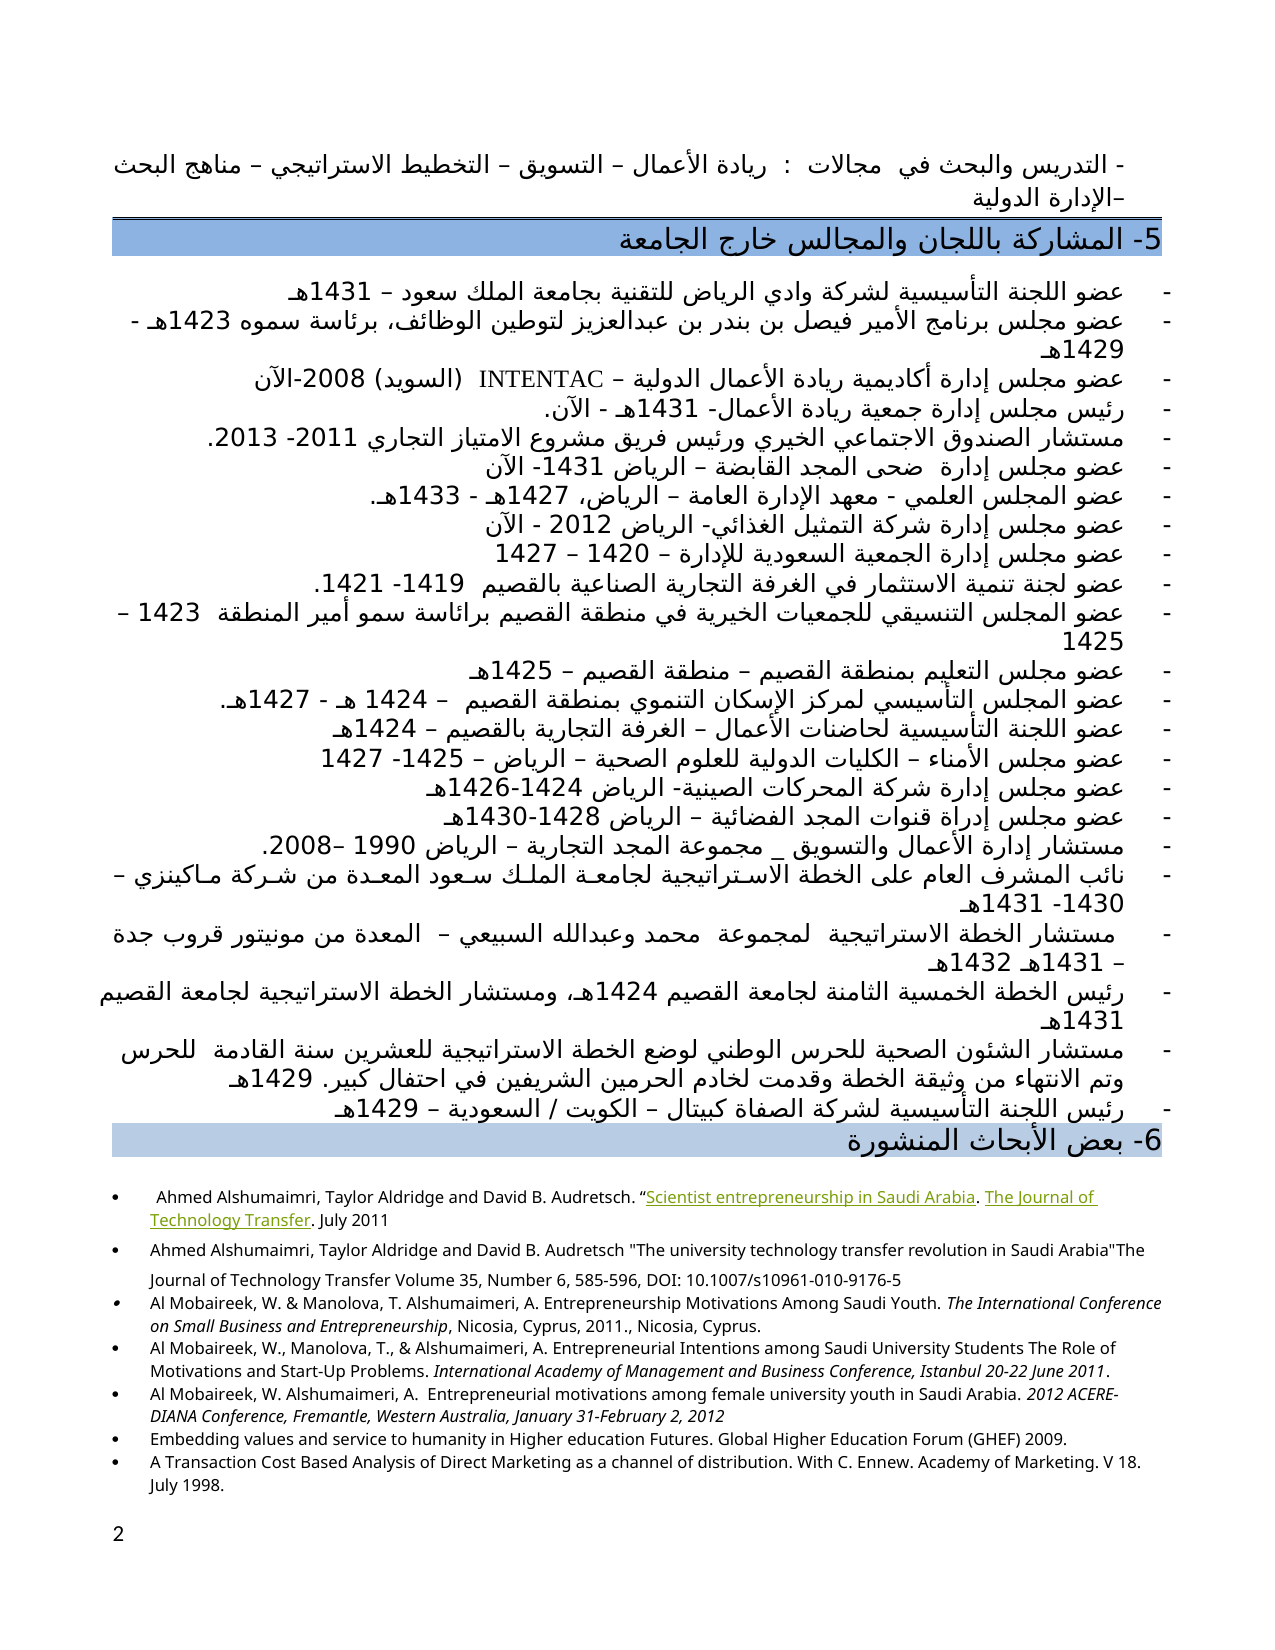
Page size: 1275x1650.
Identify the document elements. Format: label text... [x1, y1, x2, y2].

list عضو مجلس إدارة الجمعية السعودية للإدارة – 1420 – 1427 [47, 540, 1162, 569]
list رئيس مجلس إدارة جمعية ريادة الأعمال- 1431هـ - الآن. [47, 394, 1162, 423]
list عضو مجلس إدارة شركة المحركات الصينية- الرياض 1424-1426هـ [47, 773, 1162, 802]
list عضو لجنة تنمية الاستثمار في الغرفة التجارية الصناعية بالقصيم 1419- 1421. [47, 569, 1162, 598]
text 5- المشاركة باللجان والمجالس خارج الجامعة [112, 220, 1162, 256]
list عضو اللجنة التأسيسية لحاضنات الأعمال – الغرفة التجارية بالقصيم – 1424هـ [47, 715, 1162, 744]
list عضو المجلس التنسيقي للجمعيات الخيرية في منطقة القصيم برائاسة سمو أمير المنطقة 1423 – 1425 [47, 598, 1162, 656]
list عضو المجلس التأسيسي لمركز الإسكان التنموي بمنطقة القصيم – 1424 هـ - 1427هـ. [47, 686, 1162, 715]
list Al Mobaireek, W. & Manolova, T. Alshumaimeri, A. Entrepreneurship Motivations Among Saudi Youth. The International Conference on Small Business and Entrepreneurship, Nicosia, Cyprus, 2011., Nicosia, Cyprus. [112, 1321, 1162, 1366]
list عضو مجلس إدراة قنوات المجد الفضائية – الرياض 1428-1430هـ [47, 802, 1162, 831]
list عضو مجلس التعليم بمنطقة القصيم – منطقة القصيم – 1425هـ [47, 656, 1162, 686]
list عضو اللجنة التأسيسية لشركة وادي الرياض للتقنية بجامعة الملك سعود – 1431هـ [47, 277, 1162, 306]
list عضو مجلس برنامج الأمير فيصل بن بندر بن عبدالعزيز لتوطين الوظائف، برئاسة سموه 1423هـ - 1429هـ [47, 306, 1162, 364]
list عضو المجلس العلمي - معهد الإدارة العامة – الرياض، 1427هـ - 1433هـ. [47, 481, 1162, 511]
list رئيس اللجنة التأسيسية لشركة الصفاة كبيتال – الكويت / السعودية – 1429هـ [83, 1094, 1162, 1123]
list مستشار الصندوق الاجتماعي الخيري ورئيس فريق مشروع الامتياز التجاري 2011- 2013. [47, 423, 1162, 452]
list عضو مجلس إدارة أكاديمية ريادة الأعمال الدولية – INTENTAC (السويد) 2008-الآن [47, 364, 1162, 394]
list مستشار الخطة الاستراتيجية لمجموعة محمد وعبدالله السبيعي – المعدة من مونيتور قروب جدة – 1431هـ 1432هـ [112, 919, 1162, 977]
text 6- بعض الأبحاث المنشورة [112, 1123, 1162, 1157]
list Ahmed Alshumaimri, Taylor Aldridge and David B. Audretsch. “Scientist entrepreneurship in Saudi Arabia. The Journal of Technology Transfer. July 2011 [112, 1186, 1162, 1232]
list Al Mobaireek, W. Alshumaimeri, A. Entrepreneurial motivations among female university youth in Saudi Arabia. 2012 ACERE-DIANA Conference, Fremantle, Western Australia, January 31-February 2, 2012 [112, 1412, 1162, 1457]
list Embedding values and service to humanity in Higher education Futures. Global Higher Education Forum (GHEF) 2009. [112, 1457, 1162, 1480]
text - التدريس والبحث في مجالات : ريادة الأعمال – التسويق – التخطيط الاستراتيجي – مناهج البحث –الإدارة الدولية [112, 150, 1125, 213]
list Ahmed Alshumaimri, Taylor Aldridge and David B. Audretsch "The university technology transfer revolution in Saudi Arabia"The Journal of Technology Transfer Volume 35, Number 6, 585-596, DOI: 10.1007/s10961-010-9176-5 [112, 1261, 1155, 1321]
list عضو مجلس إدارة شركة التمثيل الغذائي- الرياض 2012 - الآن [47, 511, 1162, 540]
list رئيس الخطة الخمسية الثامنة لجامعة القصيم 1424هـ، ومستشار الخطة الاستراتيجية لجامعة القصيم 1431هـ [83, 977, 1162, 1036]
list نائب المشرف العام على الخطة الاستراتيجية لجامعة الملك سعود المعدة من شركة ماكينزي – 1430- 1431هـ [112, 861, 1162, 919]
list عضو مجلس الأمناء – الكليات الدولية للعلوم الصحية – الرياض – 1425- 1427 [47, 744, 1162, 773]
list مستشار الشئون الصحية للحرس الوطني لوضع الخطة الاستراتيجية للعشرين سنة القادمة للحرس وتم الانتهاء من وثيقة الخطة وقدمت لخادم الحرمين الشريفين في احتفال كبير. 1429هـ [83, 1036, 1162, 1094]
list Al Mobaireek, W., Manolova, T., & Alshumaimeri, A. Entrepreneurial Intentions among Saudi University Students The Role of Motivations and Start-Up Problems. International Academy of Management and Business Conference, Istanbul 20-22 June 2011. [112, 1366, 1162, 1412]
list عضو مجلس إدارة ضحى المجد القابضة – الرياض 1431- الآن [47, 452, 1162, 481]
list مستشار إدارة الأعمال والتسويق _ مجموعة المجد التجارية – الرياض 1990 –2008. [47, 831, 1162, 861]
